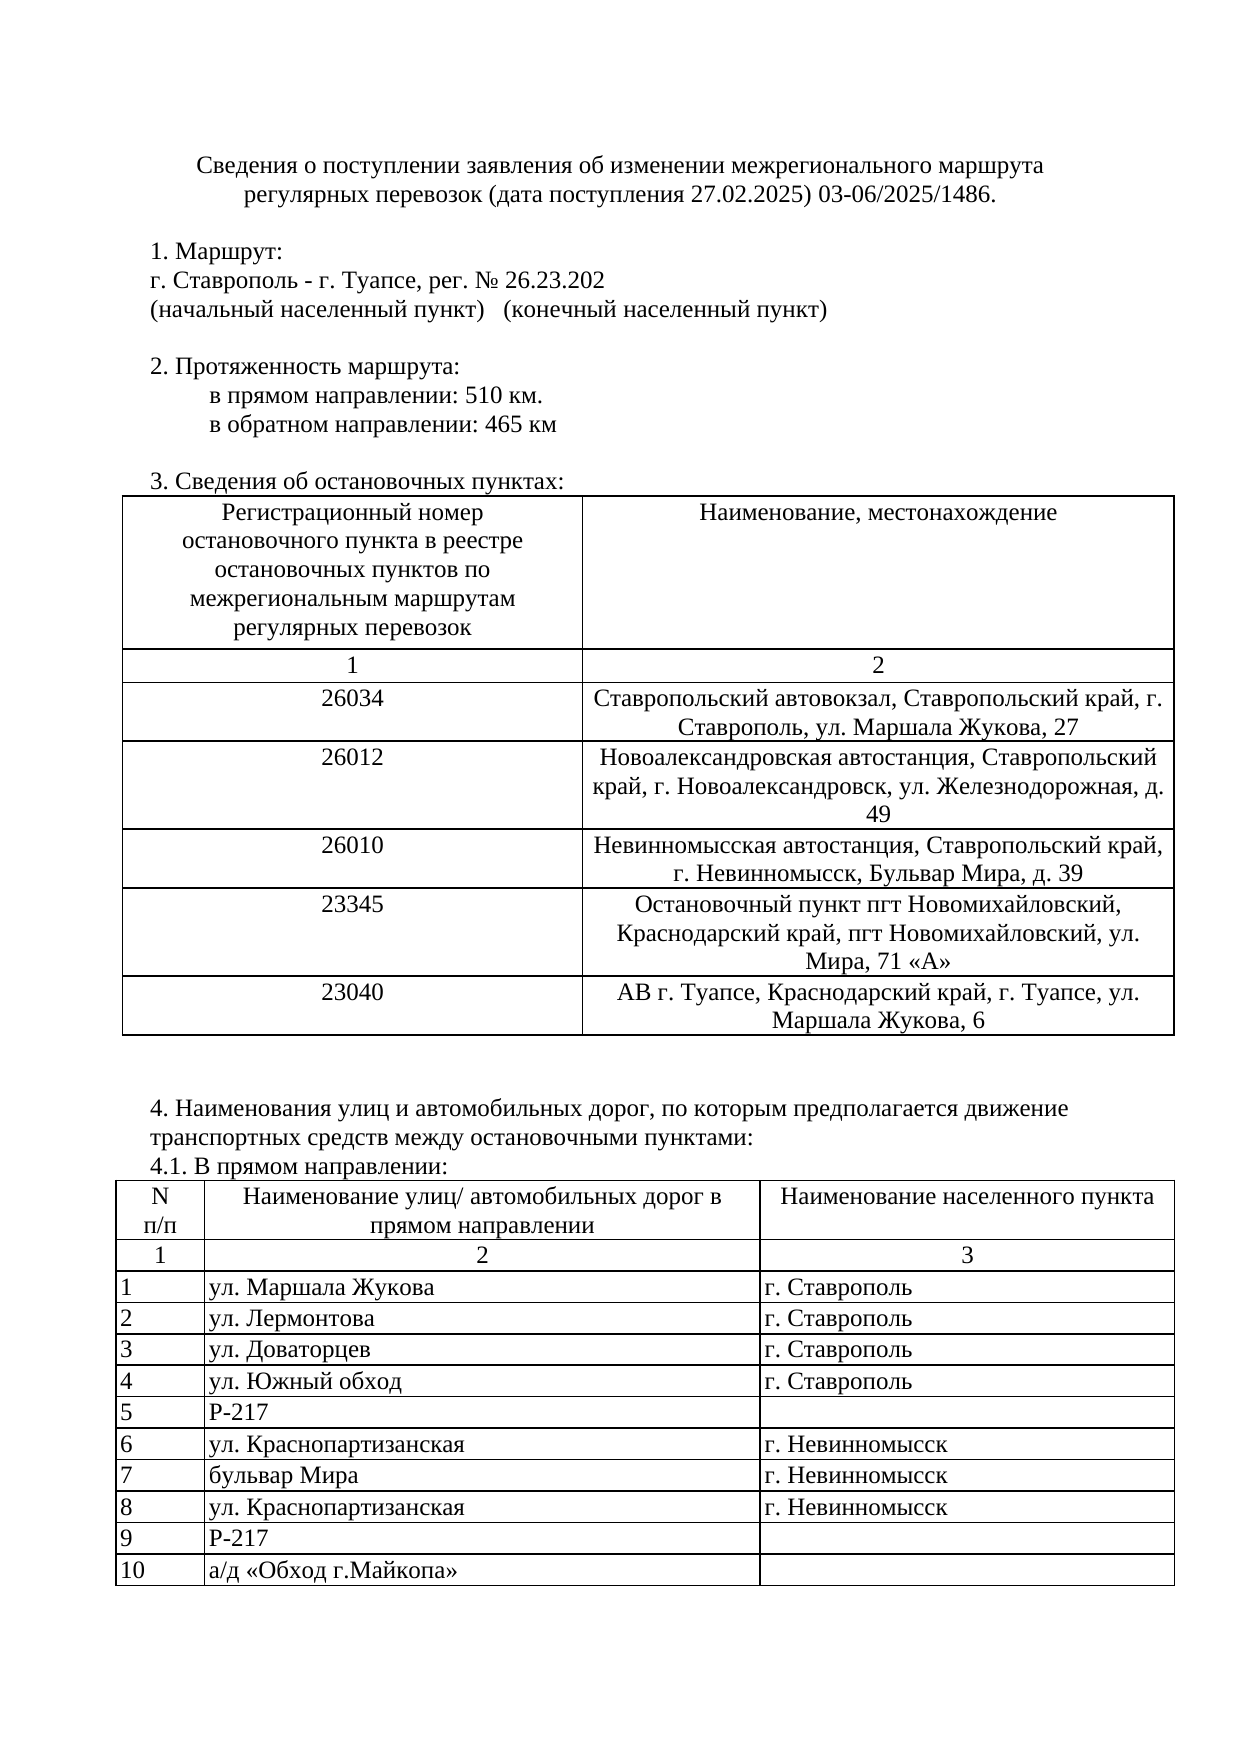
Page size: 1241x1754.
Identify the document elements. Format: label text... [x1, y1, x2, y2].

table_cell 1 [117, 1272, 204, 1301]
table_cell ул. Краснопартизанская [205, 1429, 759, 1459]
table_cell ул. Южный обход [205, 1366, 759, 1396]
table_cell г. Ставрополь [761, 1366, 1174, 1396]
table_cell Р-217 [205, 1523, 759, 1553]
table_cell 1 [123, 650, 582, 681]
text 2. Протяженность маршрута: [150, 351, 1090, 380]
table_cell а/д «Обход г.Майкопа» [205, 1555, 759, 1584]
text г. Ставрополь - г. Туапсе, рег. № 26.23.202 [150, 265, 1090, 294]
table_cell 2 [205, 1240, 759, 1270]
table_header Регистрационный номер остановочного пункта в реестре остановочных пунктов по межрегиональным маршрутам регулярных перевозок [123, 497, 582, 648]
table_header Наименование улиц/ автомобильных дорог в прямом направлении [205, 1181, 759, 1238]
table_cell [761, 1555, 1174, 1584]
table_cell 4 [117, 1366, 204, 1396]
table_cell 8 [117, 1492, 204, 1522]
table_cell 26034 [123, 683, 582, 740]
text 3. Сведения об остановочных пунктах: [150, 466, 1090, 495]
table_cell 2 [583, 650, 1173, 681]
text (начальный населенный пункт) (конечный населенный пункт) [150, 294, 1090, 322]
table_cell 2 [117, 1303, 204, 1333]
text в прямом направлении: 510 км. [150, 380, 1090, 409]
table_header Наименование, местонахождение [583, 497, 1173, 648]
table_cell [761, 1523, 1174, 1553]
text 4.1. В прямом направлении: [150, 1151, 1090, 1179]
table_cell г. Ставрополь [761, 1272, 1174, 1301]
table_cell 26010 [123, 830, 582, 887]
text 4. Наименования улиц и автомобильных дорог, по которым предполагается движение транспортных средств между остановочными пунктами: [150, 1093, 1090, 1151]
table_cell 3 [117, 1335, 204, 1364]
table_cell Остановочный пункт пгт Новомихайловский, Краснодарский край, пгт Новомихайловский, ул. Мира, 71 «А» [583, 889, 1173, 975]
table_cell АВ г. Туапсе, Краснодарский край, г. Туапсе, ул. Маршала Жукова, 6 [583, 977, 1173, 1034]
text 1. Маршрут: [150, 236, 1090, 265]
table_cell г. Ставрополь [761, 1335, 1174, 1364]
table_cell 6 [117, 1429, 204, 1459]
table_cell Ставропольский автовокзал, Ставропольский край, г. Ставрополь, ул. Маршала Жукова, 27 [583, 683, 1173, 740]
table_cell [761, 1397, 1174, 1427]
table_cell ул. Краснопартизанская [205, 1492, 759, 1522]
table_cell г. Невинномысск [761, 1460, 1174, 1490]
table_cell ул. Маршала Жукова [205, 1272, 759, 1301]
table_cell 23040 [123, 977, 582, 1034]
table_cell ул. Лермонтова [205, 1303, 759, 1333]
table_cell Р-217 [205, 1397, 759, 1427]
table_cell 1 [117, 1240, 204, 1270]
table_cell 23345 [123, 889, 582, 975]
table_header N п/п [117, 1181, 204, 1238]
table_cell 3 [761, 1240, 1174, 1270]
table_cell 9 [117, 1523, 204, 1553]
table_cell бульвар Мира [205, 1460, 759, 1490]
table_cell Невинномысская автостанция, Ставропольский край, г. Невинномысск, Бульвар Мира, д. 39 [583, 830, 1173, 887]
table_cell 5 [117, 1397, 204, 1427]
table_cell Новоалександровская автостанция, Ставропольский край, г. Новоалександровск, ул. Железнодорожная, д. 49 [583, 742, 1173, 828]
table_cell г. Невинномысск [761, 1429, 1174, 1459]
table_cell ул. Доваторцев [205, 1335, 759, 1364]
table_cell 10 [117, 1555, 204, 1584]
text Сведения о поступлении заявления об изменении межрегионального маршрута регулярных перевозок (дата поступления 27.02.2025) 03-06/2025/1486. [150, 150, 1090, 207]
table_cell 7 [117, 1460, 204, 1490]
table_cell 26012 [123, 742, 582, 828]
table_cell г. Ставрополь [761, 1303, 1174, 1333]
table_header Наименование населенного пункта [761, 1181, 1174, 1238]
table_cell г. Невинномысск [761, 1492, 1174, 1522]
text в обратном направлении: 465 км [150, 409, 1090, 437]
